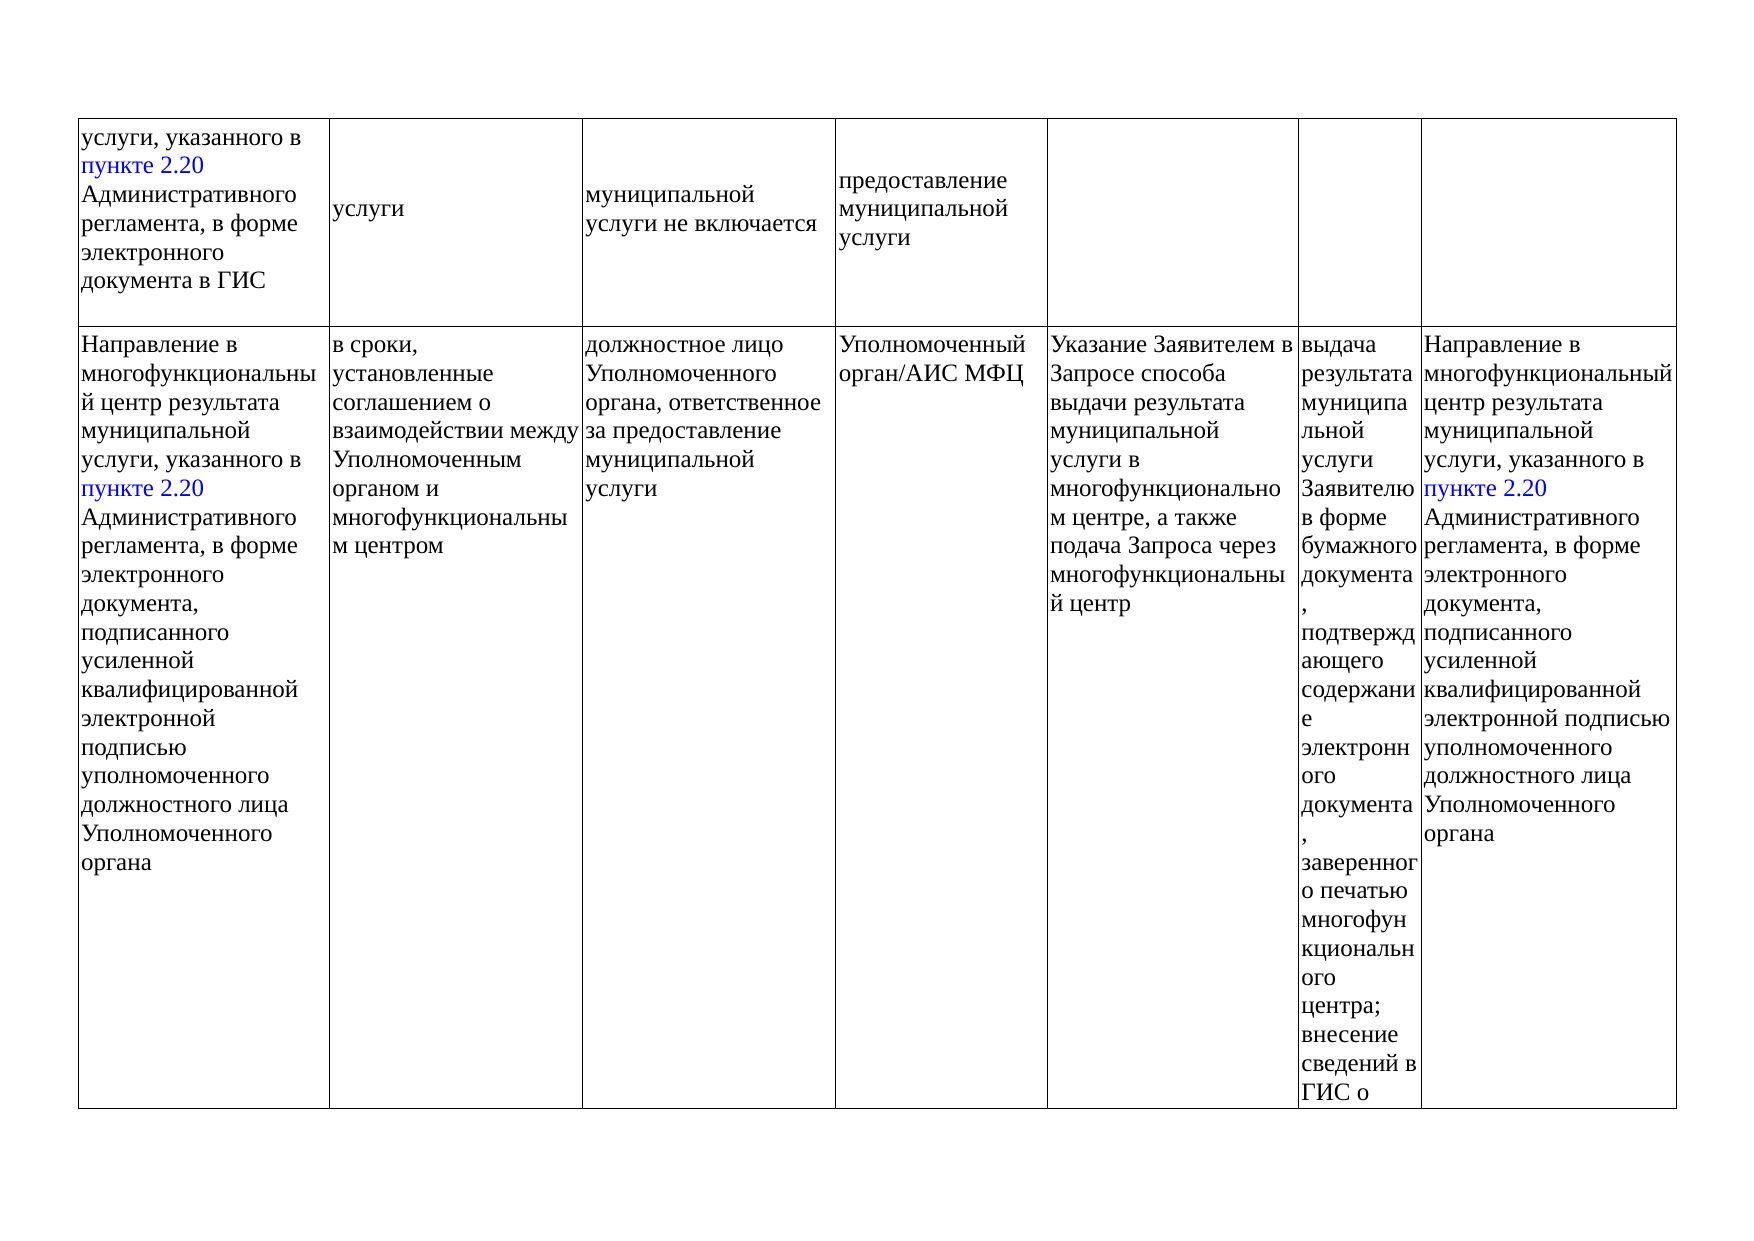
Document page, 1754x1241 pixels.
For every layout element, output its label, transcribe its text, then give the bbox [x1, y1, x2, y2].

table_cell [330, 327, 582, 1108]
table_cell - [1299, 119, 1421, 326]
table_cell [836, 119, 1047, 326]
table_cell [1422, 119, 1676, 326]
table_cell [1048, 327, 1298, 1108]
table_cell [836, 327, 1047, 1108]
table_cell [79, 119, 329, 326]
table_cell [1299, 327, 1421, 1108]
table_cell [330, 119, 582, 326]
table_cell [1048, 119, 1298, 326]
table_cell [583, 119, 835, 326]
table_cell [583, 327, 835, 1108]
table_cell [79, 327, 329, 1108]
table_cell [1422, 327, 1676, 1108]
